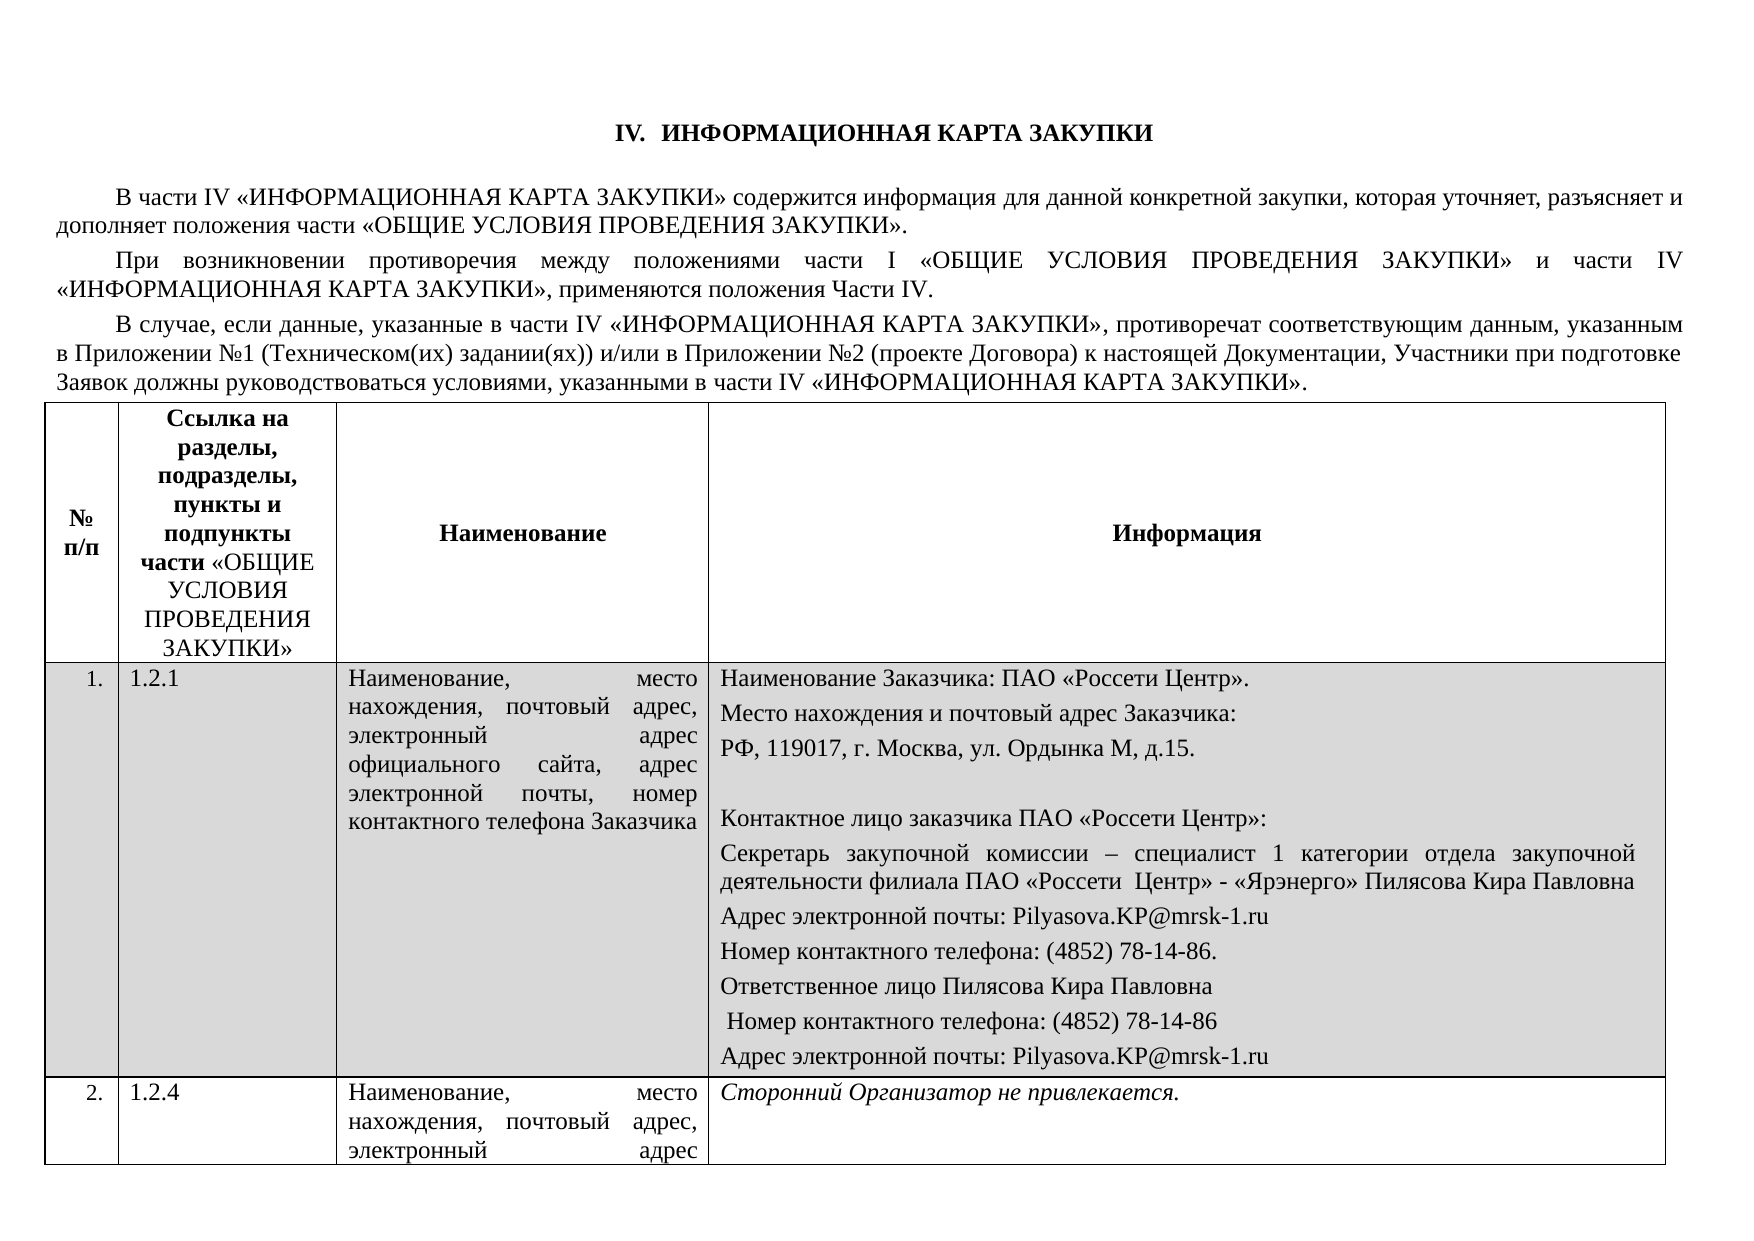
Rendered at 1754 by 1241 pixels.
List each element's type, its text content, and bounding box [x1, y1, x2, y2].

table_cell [337, 1078, 708, 1164]
table_cell 1.2.4 [119, 1078, 336, 1164]
subtitle ИНФОРМАЦИОННАЯ КАРТА ЗАКУПКИ [56, 118, 1683, 147]
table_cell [709, 1078, 1665, 1164]
table_cell Наименование, место нахождения, почтовый адрес, электронный адрес официального сайта, адрес электронной почты, номер контактного телефона Заказчика [337, 663, 708, 1076]
table_header Наименование [337, 403, 708, 662]
table_header Ссылка на разделы, подразделы, пункты и подпункты части «ОБЩИЕ УСЛОВИЯ ПРОВЕДЕНИЯ ЗАКУПКИ» [119, 403, 336, 662]
table_header Информация [709, 403, 1665, 662]
text При возникновении противоречия между положениями части I «ОБЩИЕ УСЛОВИЯ ПРОВЕДЕНИЯ ЗАКУПКИ» и части IV «ИНФОРМАЦИОННАЯ КАРТА ЗАКУПКИ», применяются положения Части IV. [56, 246, 1683, 303]
table_cell [46, 663, 118, 1076]
table_cell Наименование Заказчика: ПАО «Россети Центр». Место нахождения и почтовый адрес Заказчика: РФ, 119017, г. Москва, ул. Ордынка М, д.15. Контактное лицо заказчика ПАО «Россети Центр»: Секретарь закупочной комиссии – специалист 1 категории отдела закупочной деятельности филиала ПАО «Россети Центр» - «Ярэнерго» Пилясова Кира Павловна Адрес электронной почты: Pilyasova.KP@mrsk-1.ru Номер контактного телефона: (4852) 78-14-86. Ответственное лицо Пилясова Кира Павловна Номер контактного телефона: (4852) 78-14-86 Адрес электронной почты: Pilyasova.KP@mrsk-1.ru [709, 663, 1665, 1076]
table_header № п/п [46, 403, 118, 662]
text В случае, если данные, указанные в части IV «ИНФОРМАЦИОННАЯ КАРТА ЗАКУПКИ», противоречат соответствующим данным, указанным в Приложении №1 (Техническом(их) задании(ях)) и/или в Приложении №2 (проекте Договора) к настоящей Документации, Участники при подготовке Заявок должны руководствоваться условиями, указанными в части IV «ИНФОРМАЦИОННАЯ КАРТА ЗАКУПКИ». [56, 309, 1683, 396]
text В части IV «ИНФОРМАЦИОННАЯ КАРТА ЗАКУПКИ» содержится информация для данной конкретной закупки, которая уточняет, разъясняет и дополняет положения части «ОБЩИЕ УСЛОВИЯ ПРОВЕДЕНИЯ ЗАКУПКИ». [56, 182, 1683, 239]
table_cell [46, 1078, 118, 1164]
table_cell 1.2.1 [119, 663, 336, 1076]
